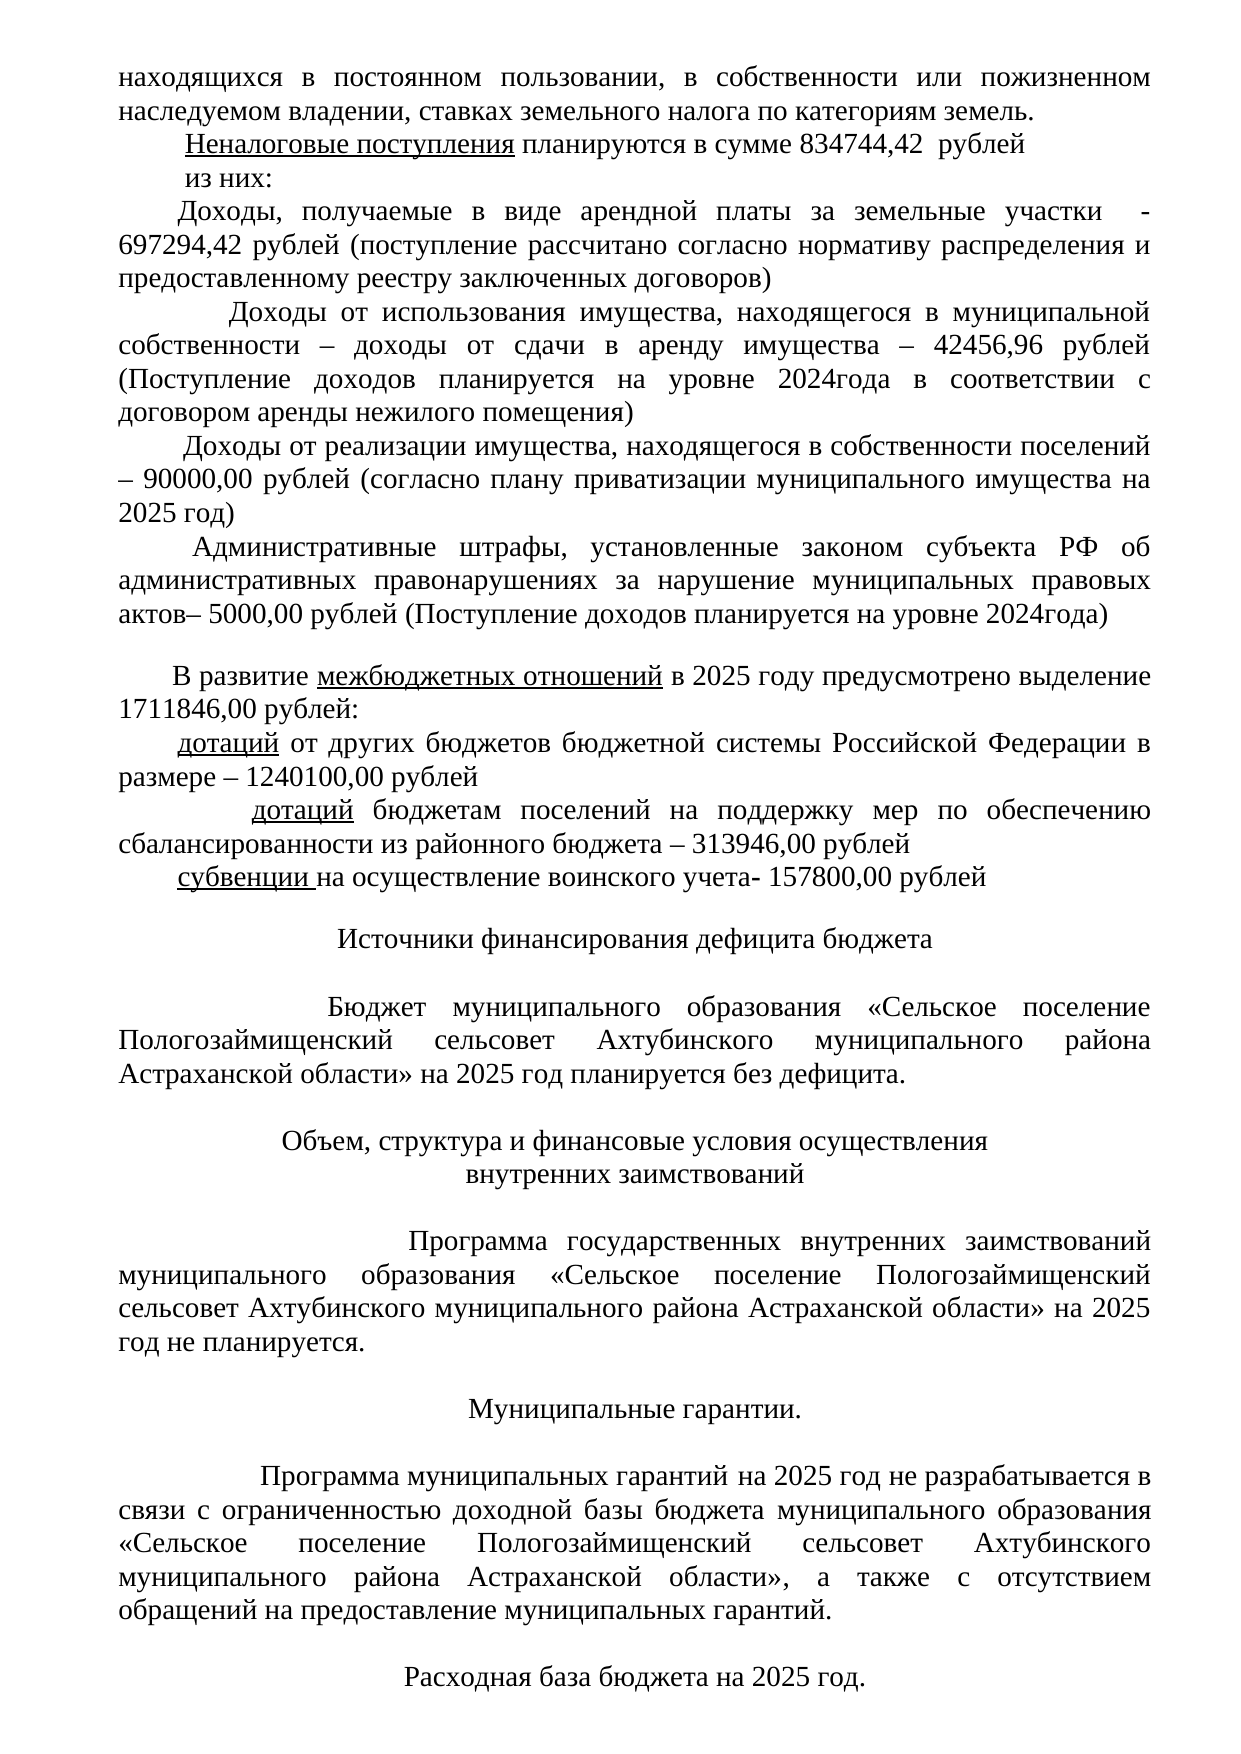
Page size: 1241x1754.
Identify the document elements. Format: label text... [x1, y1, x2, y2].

text субвенции на осуществление воинского учета- 157800,00 рублей [118, 859, 1152, 893]
text Доходы от использования имущества, находящегося в муниципальной собственности – доходы от сдачи в аренду имущества – 42456,96 рублей (Поступление доходов планируется на уровне 2024года в соответствии с договором аренды нежилого помещения) [118, 294, 1152, 428]
text Муниципальные гарантии. [118, 1391, 1152, 1425]
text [118, 59, 1152, 126]
text Административные штрафы, установленные законом субъекта РФ об административных правонарушениях за нарушение муниципальных правовых актов– 5000,00 рублей (Поступление доходов планируется на уровне 2024года) [118, 529, 1152, 629]
text Бюджет муниципального образования «Сельское поселение Пологозаймищенский сельсовет Ахтубинского муниципального района Астраханской области» на 2025 год планируется без дефицита. [118, 989, 1152, 1089]
text Программа государственных внутренних заимствований муниципального образования «Сельское поселение Пологозаймищенский сельсовет Ахтубинского муниципального района Астраханской области» на 2025 год не планируется. [118, 1223, 1152, 1358]
text дотаций бюджетам поселений на поддержку мер по обеспечению сбалансированности из районного бюджета – 313946,00 рублей [118, 792, 1152, 859]
text Доходы, получаемые в виде арендной платы за земельные участки - 697294,42 рублей (поступление рассчитано согласно нормативу распределения и предоставленному реестру заключенных договоров) [118, 193, 1152, 294]
text Источники финансирования дефицита бюджета [118, 922, 1152, 955]
text Программа муниципальных гарантий на 2025 год не разрабатывается в связи с ограниченностью доходной базы бюджета муниципального образования «Сельское поселение Пологозаймищенский сельсовет Ахтубинского муниципального района Астраханской области», а также с отсутствием обращений на предоставление муниципальных гарантий. [118, 1458, 1152, 1626]
text Расходная база бюджета на 2025 год. [118, 1659, 1152, 1693]
text Объем, структура и финансовые условия осуществления [118, 1123, 1152, 1156]
text дотаций от других бюджетов бюджетной системы Российской Федерации в размере – 1240100,00 рублей [118, 725, 1152, 792]
text В развитие межбюджетных отношений в 2025 году предусмотрено выделение 1711846,00 рублей: [118, 658, 1152, 725]
text внутренних заимствований [118, 1156, 1152, 1190]
text из них: [118, 160, 1152, 193]
text Неналоговые поступления планируются в сумме 834744,42 рублей [118, 126, 1152, 160]
text Доходы от реализации имущества, находящегося в собственности поселений – 90000,00 рублей (согласно плану приватизации муниципального имущества на 2025 год) [118, 428, 1152, 529]
